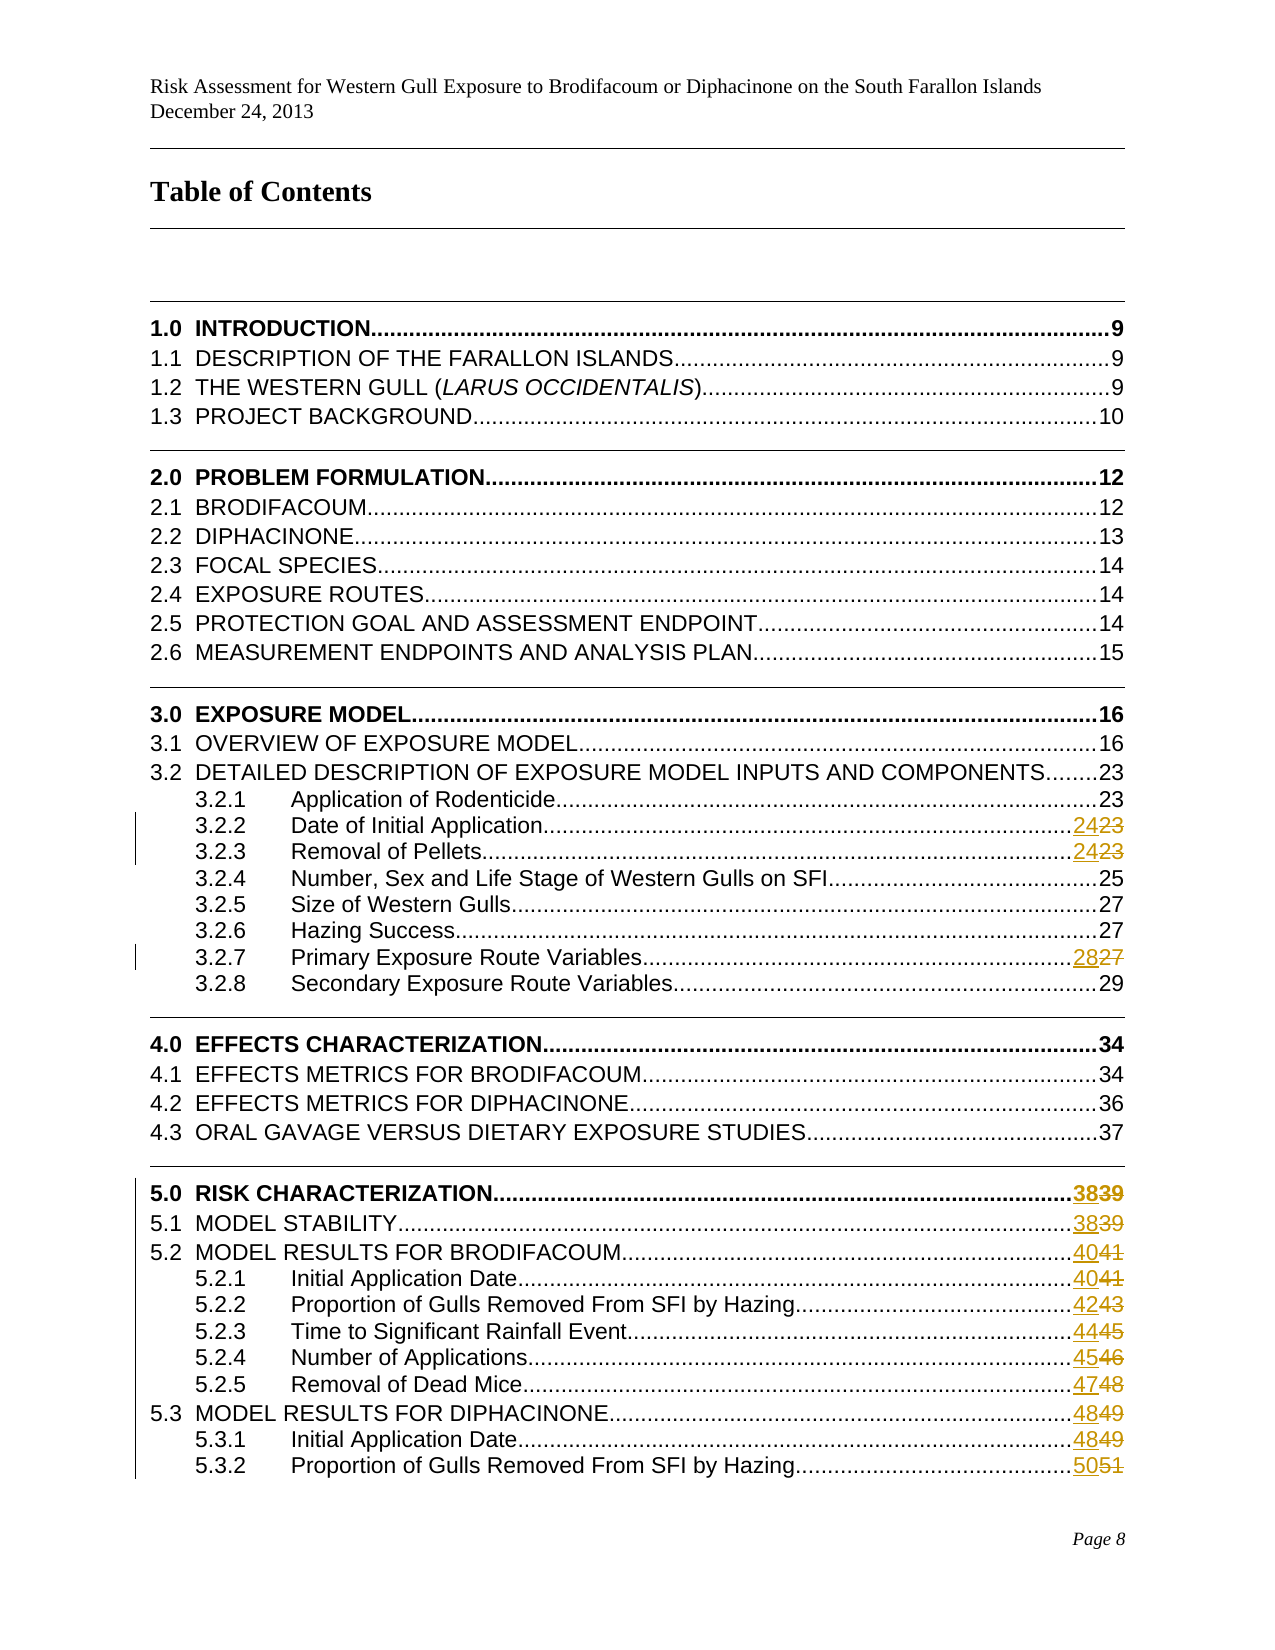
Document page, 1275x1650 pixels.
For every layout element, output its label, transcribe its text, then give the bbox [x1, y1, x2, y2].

text 3.2.6 Hazing Success 27 [195, 917, 1125, 944]
text 5.3.2 Proportion of Gulls Removed From SFI by Hazing [195, 1452, 1125, 1479]
text 2.6 Measurement Endpoints and Analysis Plan 15 [150, 637, 1125, 666]
text 5.1 Model Stability [150, 1207, 1125, 1236]
text 2.3 Focal Species 14 [150, 549, 1125, 578]
text 3.2.1 Application of Rodenticide 23 [195, 786, 1125, 812]
text 4.2 effects metrics for diphacinone 36 [150, 1087, 1125, 1116]
text 5.2.4 Number of Applications [195, 1344, 1125, 1371]
text 3.2.5 Size of Western Gulls 27 [195, 891, 1125, 917]
text 3.2.2 Date of Initial Application [195, 812, 1125, 838]
text 5.2.1 Initial Application Date [195, 1265, 1125, 1291]
text 3.2.3 Removal of Pellets [195, 838, 1125, 864]
text 5.2 Model Results for Brodifacoum [150, 1236, 1125, 1265]
text 2.0 PROBLEM FORMULATION 12 [150, 451, 1125, 491]
text 3.1 Overview of Exposure Model 16 [150, 727, 1125, 756]
text 4.0 Effects Characterization 34 [150, 1018, 1125, 1058]
text 3.2.8 Secondary Exposure Route Variables 29 [195, 970, 1125, 996]
text 3.0 EXPOSURE MODEL 16 [150, 688, 1125, 727]
text Table of Contents [150, 174, 1125, 207]
text 5.3.1 Initial Application Date [195, 1426, 1125, 1452]
text 5.2.3 Time to Significant Rainfall Event [195, 1318, 1125, 1344]
text 5.3 Model Results for Diphacinone [150, 1397, 1125, 1426]
text 1.3 Project Background 10 [150, 400, 1125, 429]
text 3.2 Detailed Description of Exposure Model INPUTs and COMPONENTS 23 [150, 756, 1125, 786]
text 1.2 The Western Gull (Larus occidentalis) 9 [150, 371, 1125, 400]
text 5.0 risk Characterization [150, 1167, 1125, 1207]
text 5.2.2 Proportion of Gulls Removed From SFI by Hazing [195, 1291, 1125, 1318]
text 3.2.4 Number, Sex and Life Stage of Western Gulls on SFI 25 [195, 864, 1125, 891]
text 4.1 Effects metrics for brodifacoum 34 [150, 1058, 1125, 1087]
text 2.2 DIPHACINONE 13 [150, 520, 1125, 549]
text 1.1 Description of the FARALLON ISLANDS 9 [150, 342, 1125, 371]
text 2.1 Brodifacoum 12 [150, 491, 1125, 520]
text 5.2.5 Removal of Dead Mice [195, 1371, 1125, 1397]
text 1.0 Introduction 9 [150, 302, 1125, 342]
text 3.2.7 Primary Exposure Route Variables [195, 944, 1125, 970]
text 4.3 oral Gavage versus Dietary Exposure studies 37 [150, 1116, 1125, 1145]
text 2.5 Protection Goal and Assessment Endpoint 14 [150, 607, 1125, 637]
text 2.4 Exposure Routes 14 [150, 578, 1125, 607]
